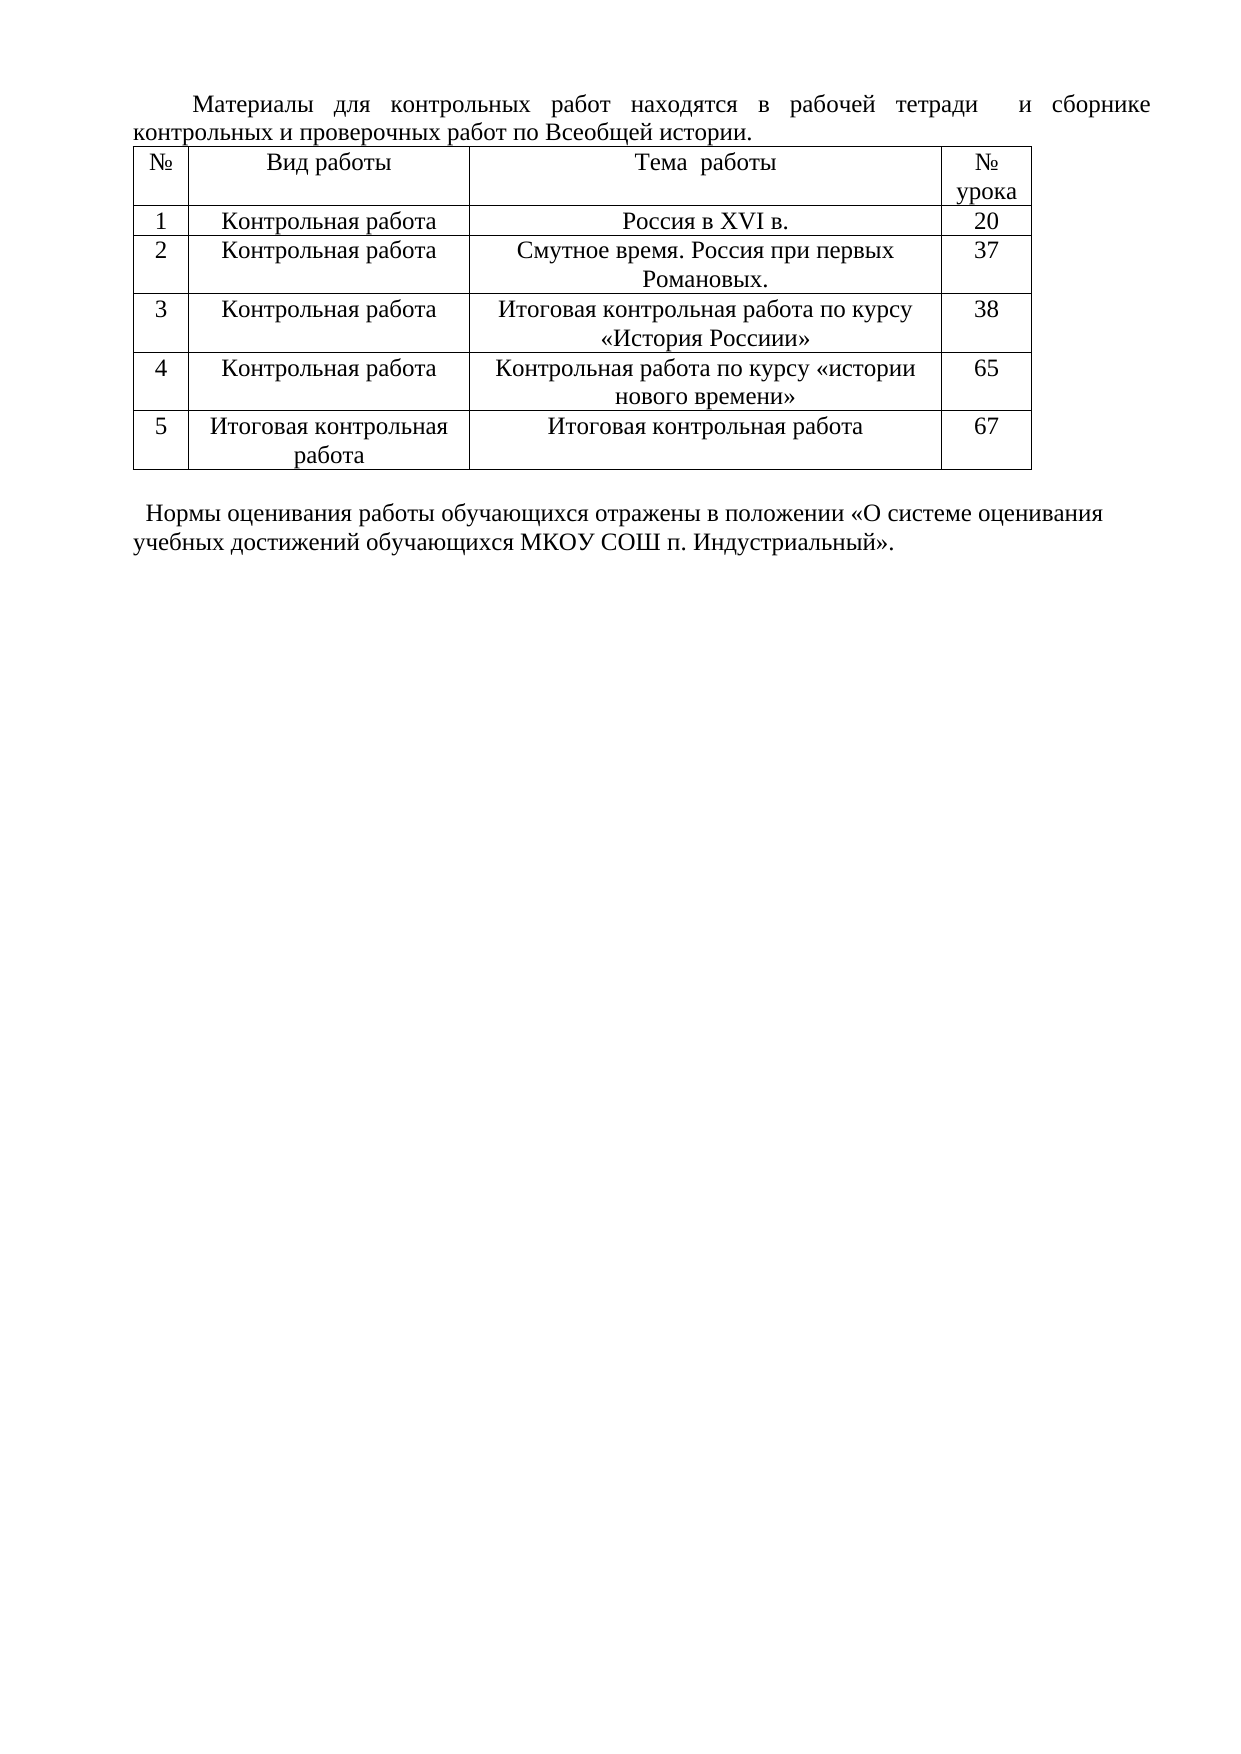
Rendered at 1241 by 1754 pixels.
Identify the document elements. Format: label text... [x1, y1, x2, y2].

table_cell Россия в XVI в. [470, 206, 941, 234]
table_header Тема работы [470, 147, 941, 205]
table_cell 5 [134, 411, 188, 469]
table_cell Итоговая контрольная работа по курсу «История Россиии» [470, 294, 941, 352]
table_cell Контрольная работа [189, 236, 469, 293]
table_cell 4 [134, 353, 188, 410]
table_cell Итоговая контрольная работа [470, 411, 941, 469]
text Нормы оценивания работы обучающихся отражены в положении «О системе оценивания учебных достижений обучающихся МКОУ СОШ п. Индустриальный». [133, 498, 1152, 556]
table_cell 67 [942, 411, 1031, 469]
table_cell Контрольная работа [189, 294, 469, 352]
table_header № [134, 147, 188, 205]
table_cell Итоговая контрольная работа [189, 411, 469, 469]
table_cell 65 [942, 353, 1031, 410]
table_cell 2 [134, 236, 188, 293]
table_cell 37 [942, 236, 1031, 293]
table_header № урока [942, 147, 1031, 205]
table_cell 38 [942, 294, 1031, 352]
table_cell 20 [942, 206, 1031, 234]
table_cell Контрольная работа по курсу «истории нового времени» [470, 353, 941, 410]
table_cell Контрольная работа [189, 206, 469, 234]
table_cell Контрольная работа [189, 353, 469, 410]
table_cell 1 [134, 206, 188, 234]
table_cell Смутное время. Россия при первых Романовых. [470, 236, 941, 293]
text Материалы для контрольных работ находятся в рабочей тетради и сборнике контрольных и проверочных работ по Всеобщей истории. [133, 89, 1152, 146]
table_header Вид работы [189, 147, 469, 205]
table_cell 3 [134, 294, 188, 352]
